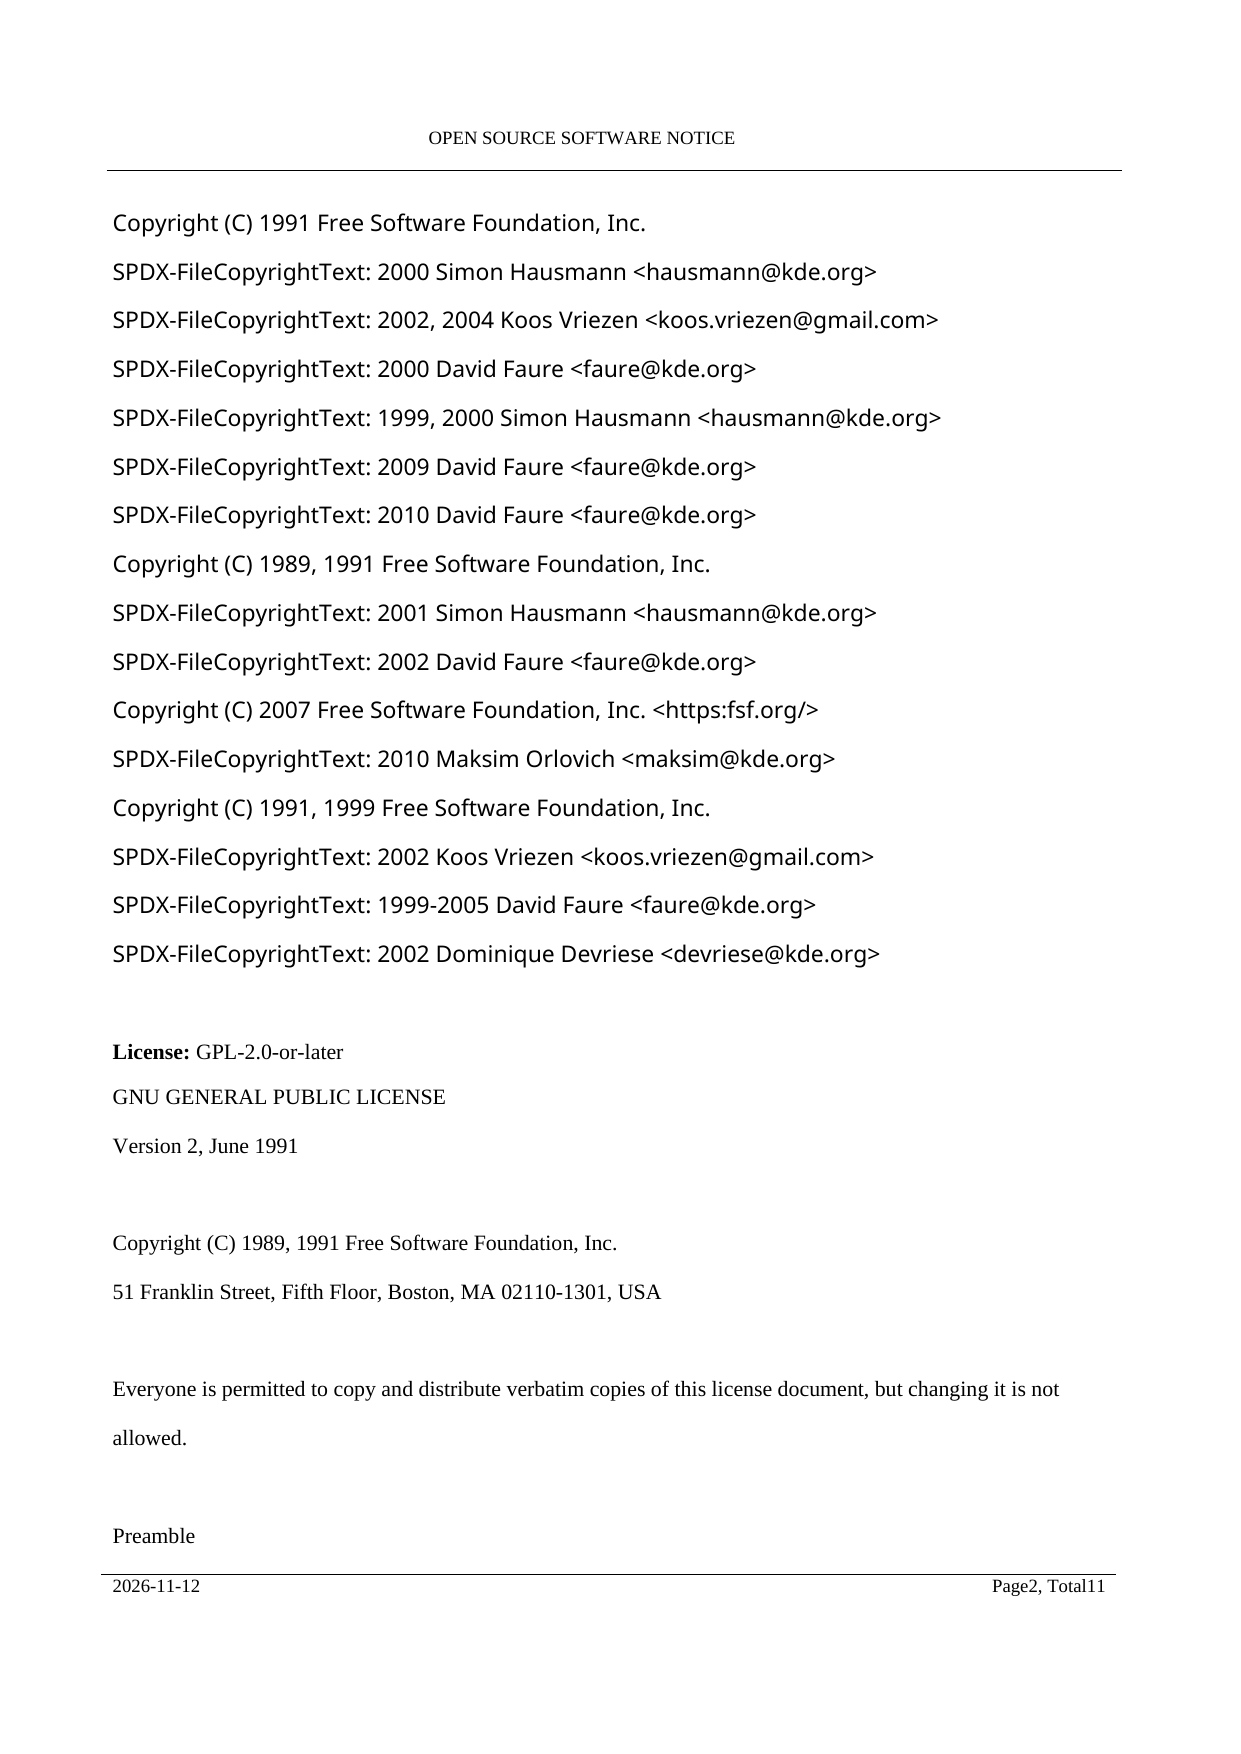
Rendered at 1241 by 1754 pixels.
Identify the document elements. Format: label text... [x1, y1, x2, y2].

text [112, 1080, 1128, 1551]
text License: GPL-2.0-or-later [112, 1035, 1128, 1068]
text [112, 206, 1128, 1019]
